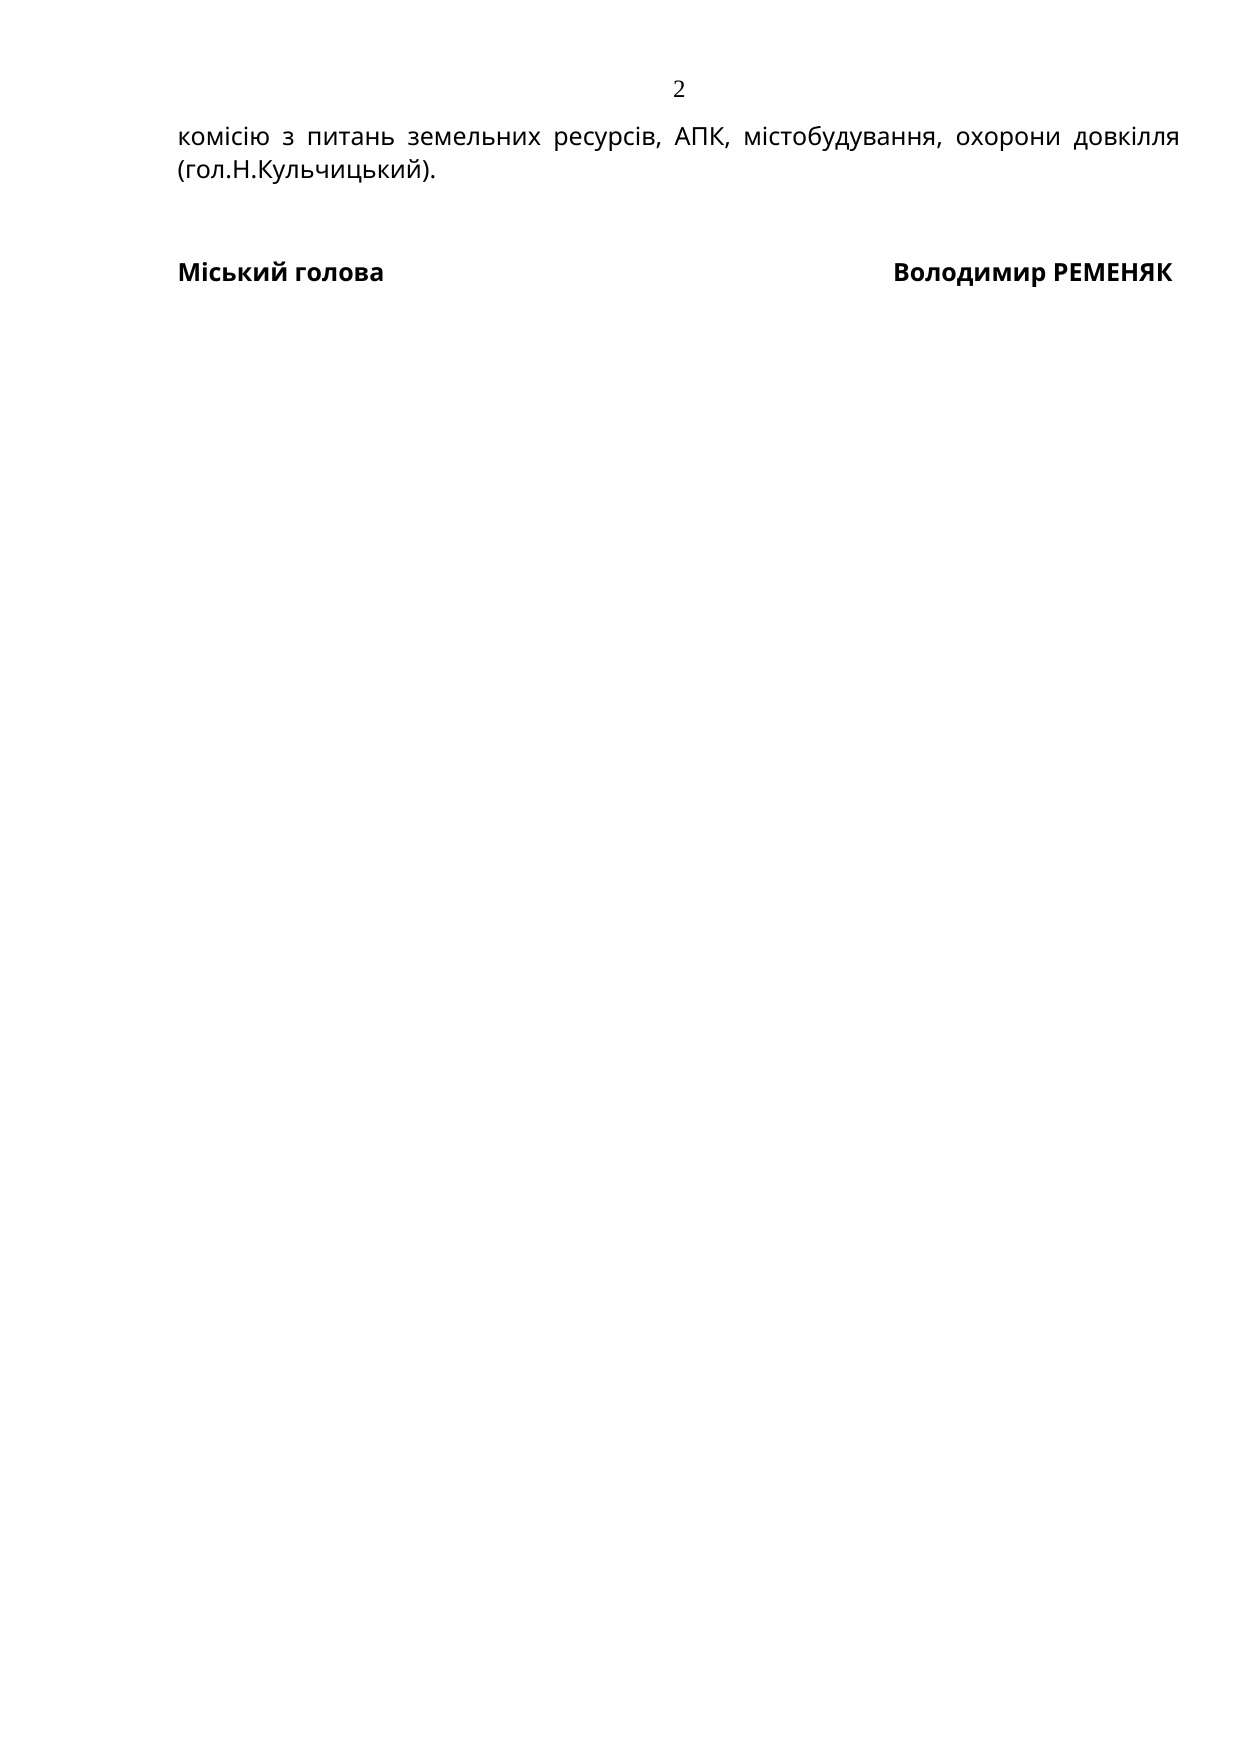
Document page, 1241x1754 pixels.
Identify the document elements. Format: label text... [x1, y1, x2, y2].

text Міський голова Володимир РЕМЕНЯК [177, 254, 1181, 288]
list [177, 118, 1181, 186]
